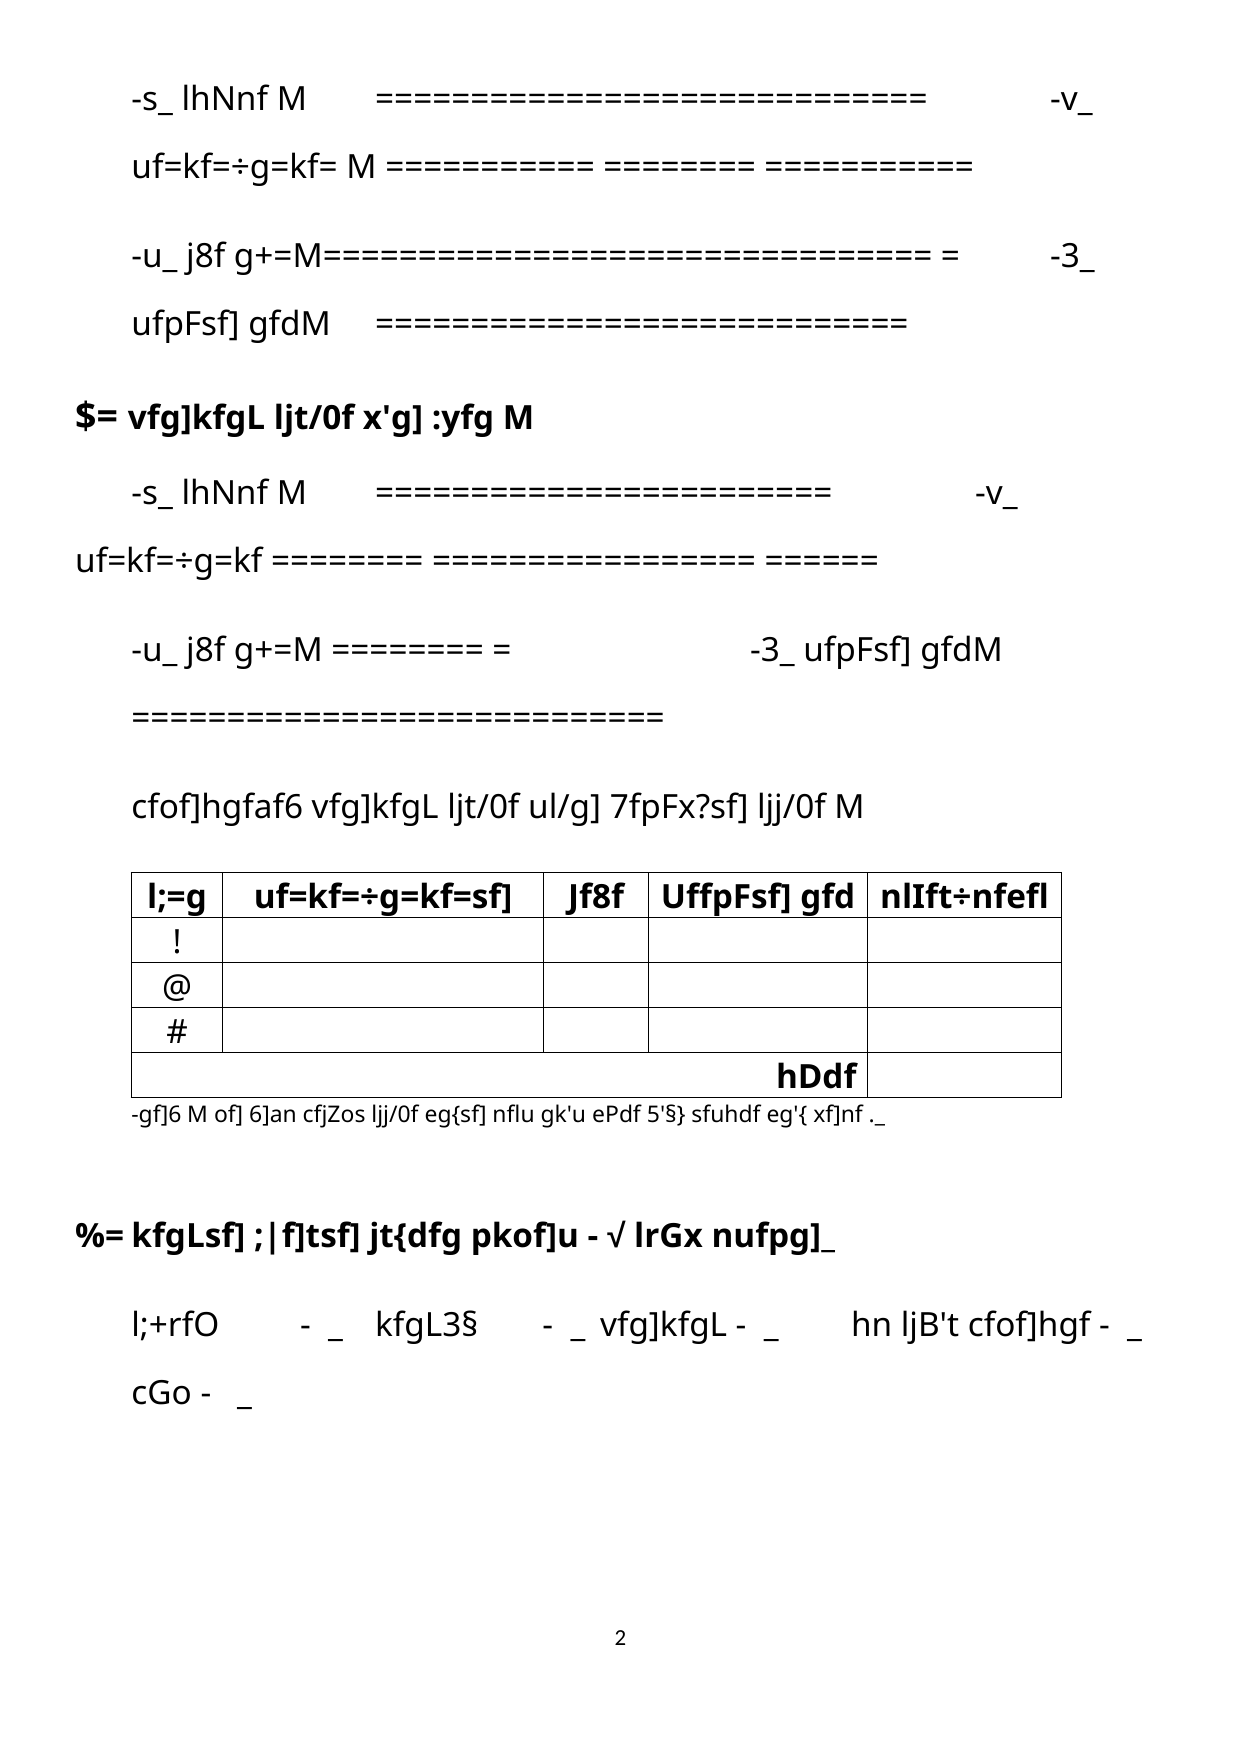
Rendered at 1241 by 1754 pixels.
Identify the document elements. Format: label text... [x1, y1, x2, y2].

table_header UffpFsf] gfd [649, 873, 867, 917]
table_cell [649, 963, 867, 1007]
table_cell [223, 918, 543, 962]
table_cell [223, 1008, 543, 1052]
table_cell [868, 918, 1061, 962]
table_header nlIft÷nfeflGjt 3/;+Vof [868, 873, 1061, 917]
table_cell [868, 963, 1061, 1007]
table_cell [544, 918, 648, 962]
text l;+rfO - _ kfgL3§ - _ vfg]kfgL - _ hn ljB't cfof]hgf - _ cGo - _ [75, 1300, 1165, 1414]
table_cell @ [132, 963, 222, 1007]
text $= vfg]kfgL ljt/0f x'g] :yfg M [75, 389, 1165, 440]
table_cell # [132, 1008, 222, 1052]
table_cell [544, 963, 648, 1007]
text cfof]hgfaf6 vfg]kfgL ljt/0f ul/g] 7fpFx?sf] ljj/0f M [75, 783, 1165, 828]
text -u_ j8f g+=M ======== = -3_ ufpFsf] gfdM ============================ [75, 626, 1165, 739]
text -gf]6 M of] 6]an cfjZos ljj/0f eg{sf] nflu gk'u ePdf 5'§} sfuhdf eg'{ xf]nf ._ [75, 1098, 1165, 1129]
table_cell ! [132, 918, 222, 962]
table_header Jf8f g+= [544, 873, 648, 917]
text -s_ lhNnf M ======================== -v_ uf=kf=÷g=kf ======== ================= ====== [75, 469, 1165, 582]
text -u_ j8f g+=M================================ = -3_ ufpFsf] gfdM ============================ [131, 232, 1165, 346]
table_cell [868, 1008, 1061, 1052]
table_cell [649, 918, 867, 962]
table_cell [544, 1008, 648, 1052]
table_header l;=g+= [132, 873, 222, 917]
table_cell [649, 1008, 867, 1052]
table_header uf=kf=÷g=kf=sf] gfd [223, 873, 543, 917]
table_cell [868, 1053, 1061, 1097]
text -s_ lhNnf M ============================= -v_ uf=kf=÷g=kf= M =========== ======== =========== [131, 75, 1165, 188]
table_cell hDdf [132, 1053, 867, 1097]
table_cell [223, 963, 543, 1007]
text %= kfgLsf] ;|f]tsf] jt{dfg pkof]u - √ lrGx nufpg]_ [75, 1211, 1165, 1257]
